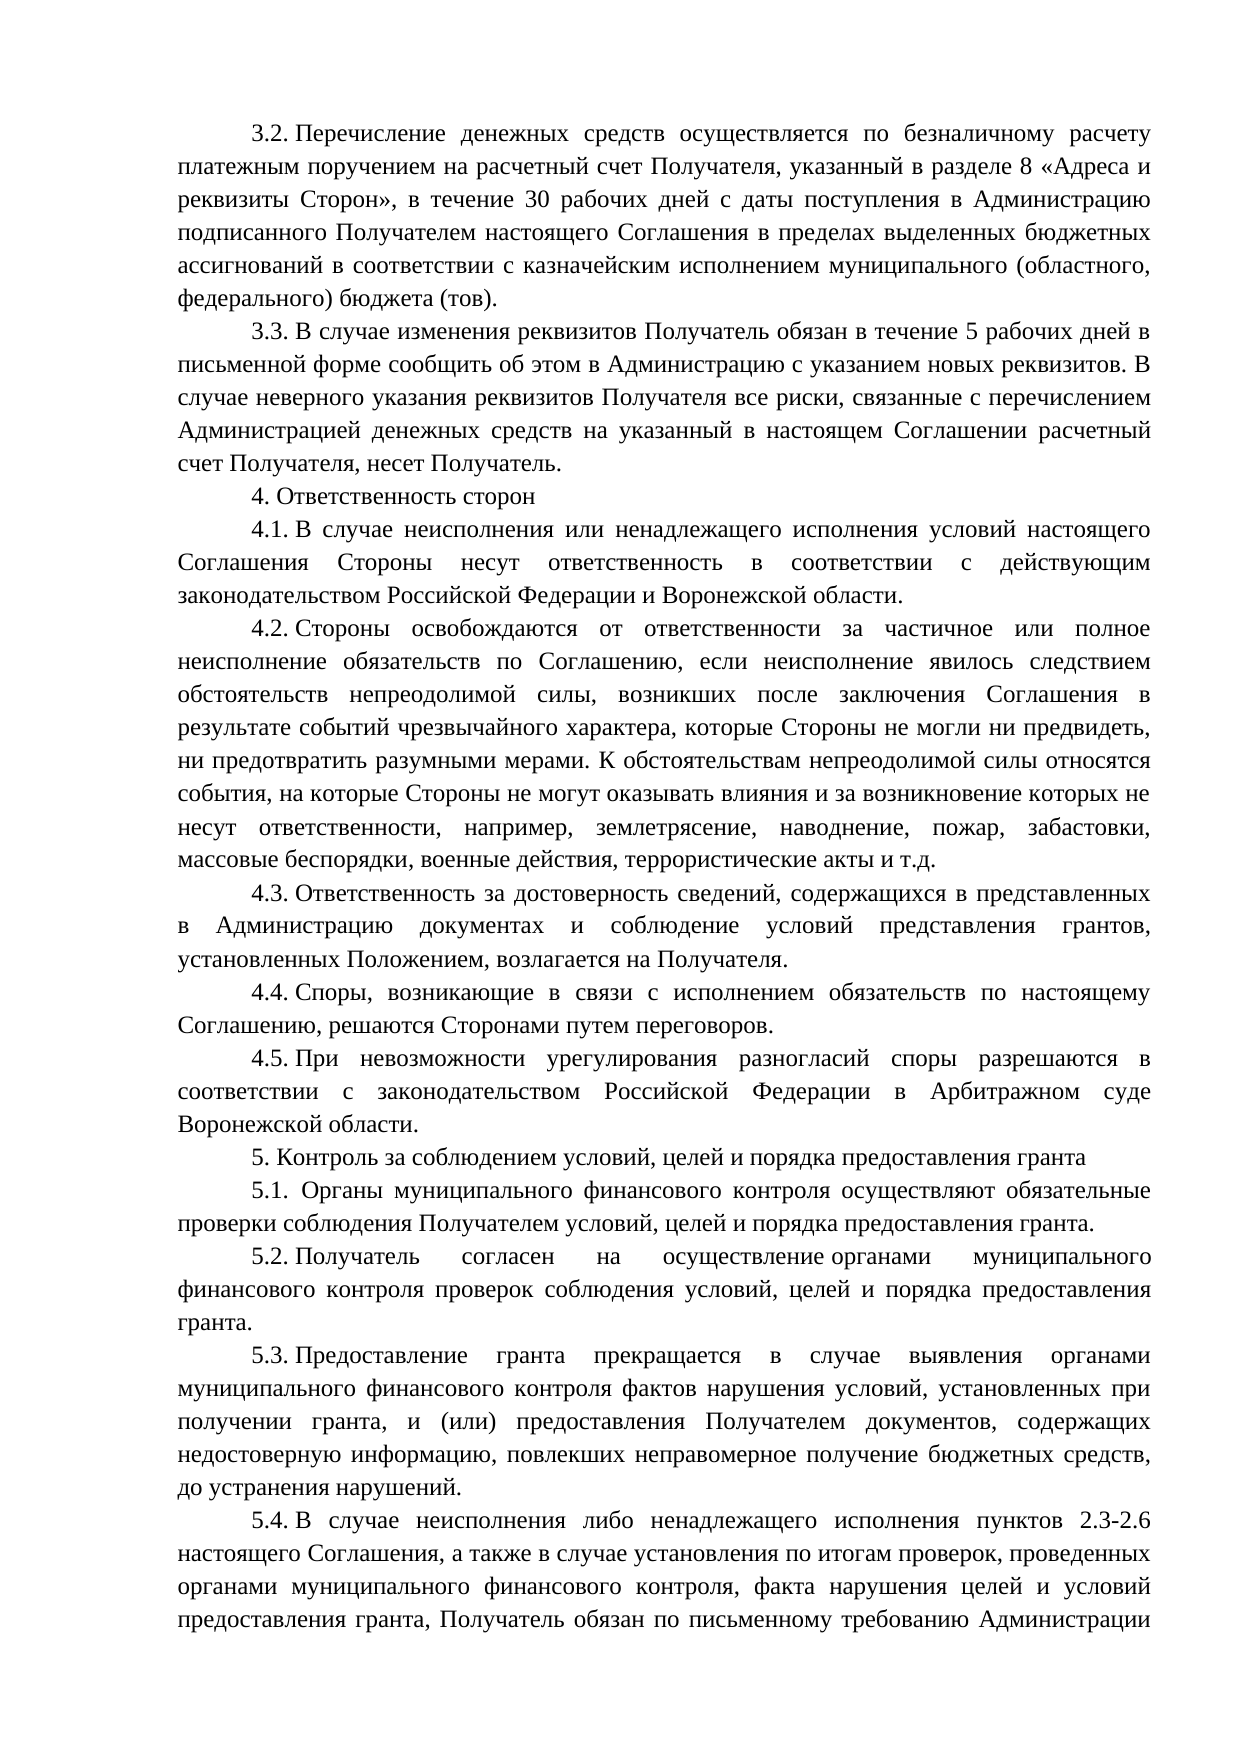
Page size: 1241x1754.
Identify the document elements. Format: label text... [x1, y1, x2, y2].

text 4.2. Стороны освобождаются от ответственности за частичное или полное неисполнение обязательств по Соглашению, если неисполнение явилось следствием обстоятельств непреодолимой силы, возникших после заключения Соглашения в результате событий чрезвычайного характера, которые Стороны не могли ни предвидеть, ни предотвратить разумными мерами. К обстоятельствам непреодолимой силы относятся события, на которые Стороны не могут оказывать влияния и за возникновение которых не несут ответственности, например, землетрясение, наводнение, пожар, забастовки, массовые беспорядки, военные действия, террористические акты и т.д. [177, 613, 1152, 873]
text 5.2. Получатель согласен на осуществление органами муниципального финансового контроля проверок соблюдения условий, целей и порядка предоставления гранта. [177, 1241, 1152, 1336]
text 4. Ответственность сторон [177, 481, 1152, 510]
text 4.1. В случае неисполнения или ненадлежащего исполнения условий настоящего Соглашения Стороны несут ответственность в соответствии с действующим законодательством Российской Федерации и Воронежской области. [177, 514, 1152, 609]
text 3.3. В случае изменения реквизитов Получатель обязан в течение 5 рабочих дней в письменной форме сообщить об этом в Администрацию с указанием новых реквизитов. В случае неверного указания реквизитов Получателя все риски, связанные с перечислением Администрацией денежных средств на указанный в настоящем Соглашении расчетный счет Получателя, несет Получатель. [177, 316, 1152, 477]
text 4.3. Ответственность за достоверность сведений, содержащихся в представленных в Администрацию документах и соблюдение условий представления грантов, установленных Положением, возлагается на Получателя. [177, 878, 1152, 972]
text 3.2. Перечисление денежных средств осуществляется по безналичному расчету платежным поручением на расчетный счет Получателя, указанный в разделе 8 «Адреса и реквизиты Сторон», в течение 30 рабочих дней с даты поступления в Администрацию подписанного Получателем настоящего Соглашения в пределах выделенных бюджетных ассигнований в соответствии с казначейским исполнением муниципального (областного, федерального) бюджета (тов). [177, 118, 1152, 312]
text 5. Контроль за соблюдением условий, целей и порядка предоставления гранта [177, 1142, 1152, 1171]
text 5.3. Предоставление гранта прекращается в случае выявления органами муниципального финансового контроля фактов нарушения условий, установленных при получении гранта, и (или) предоставления Получателем документов, содержащих недостоверную информацию, повлекших неправомерное получение бюджетных средств, до устранения нарушений. [177, 1340, 1152, 1501]
text 4.4. Споры, возникающие в связи с исполнением обязательств по настоящему Соглашению, решаются Сторонами путем переговоров. [177, 977, 1152, 1038]
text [177, 1505, 1152, 1633]
text 5.1. Органы муниципального финансового контроля осуществляют обязательные проверки соблюдения Получателем условий, целей и порядка предоставления гранта. [177, 1175, 1152, 1237]
text 4.5. При невозможности урегулирования разногласий споры разрешаются в соответствии с законодательством Российской Федерации в Арбитражном суде Воронежской области. [177, 1043, 1152, 1137]
